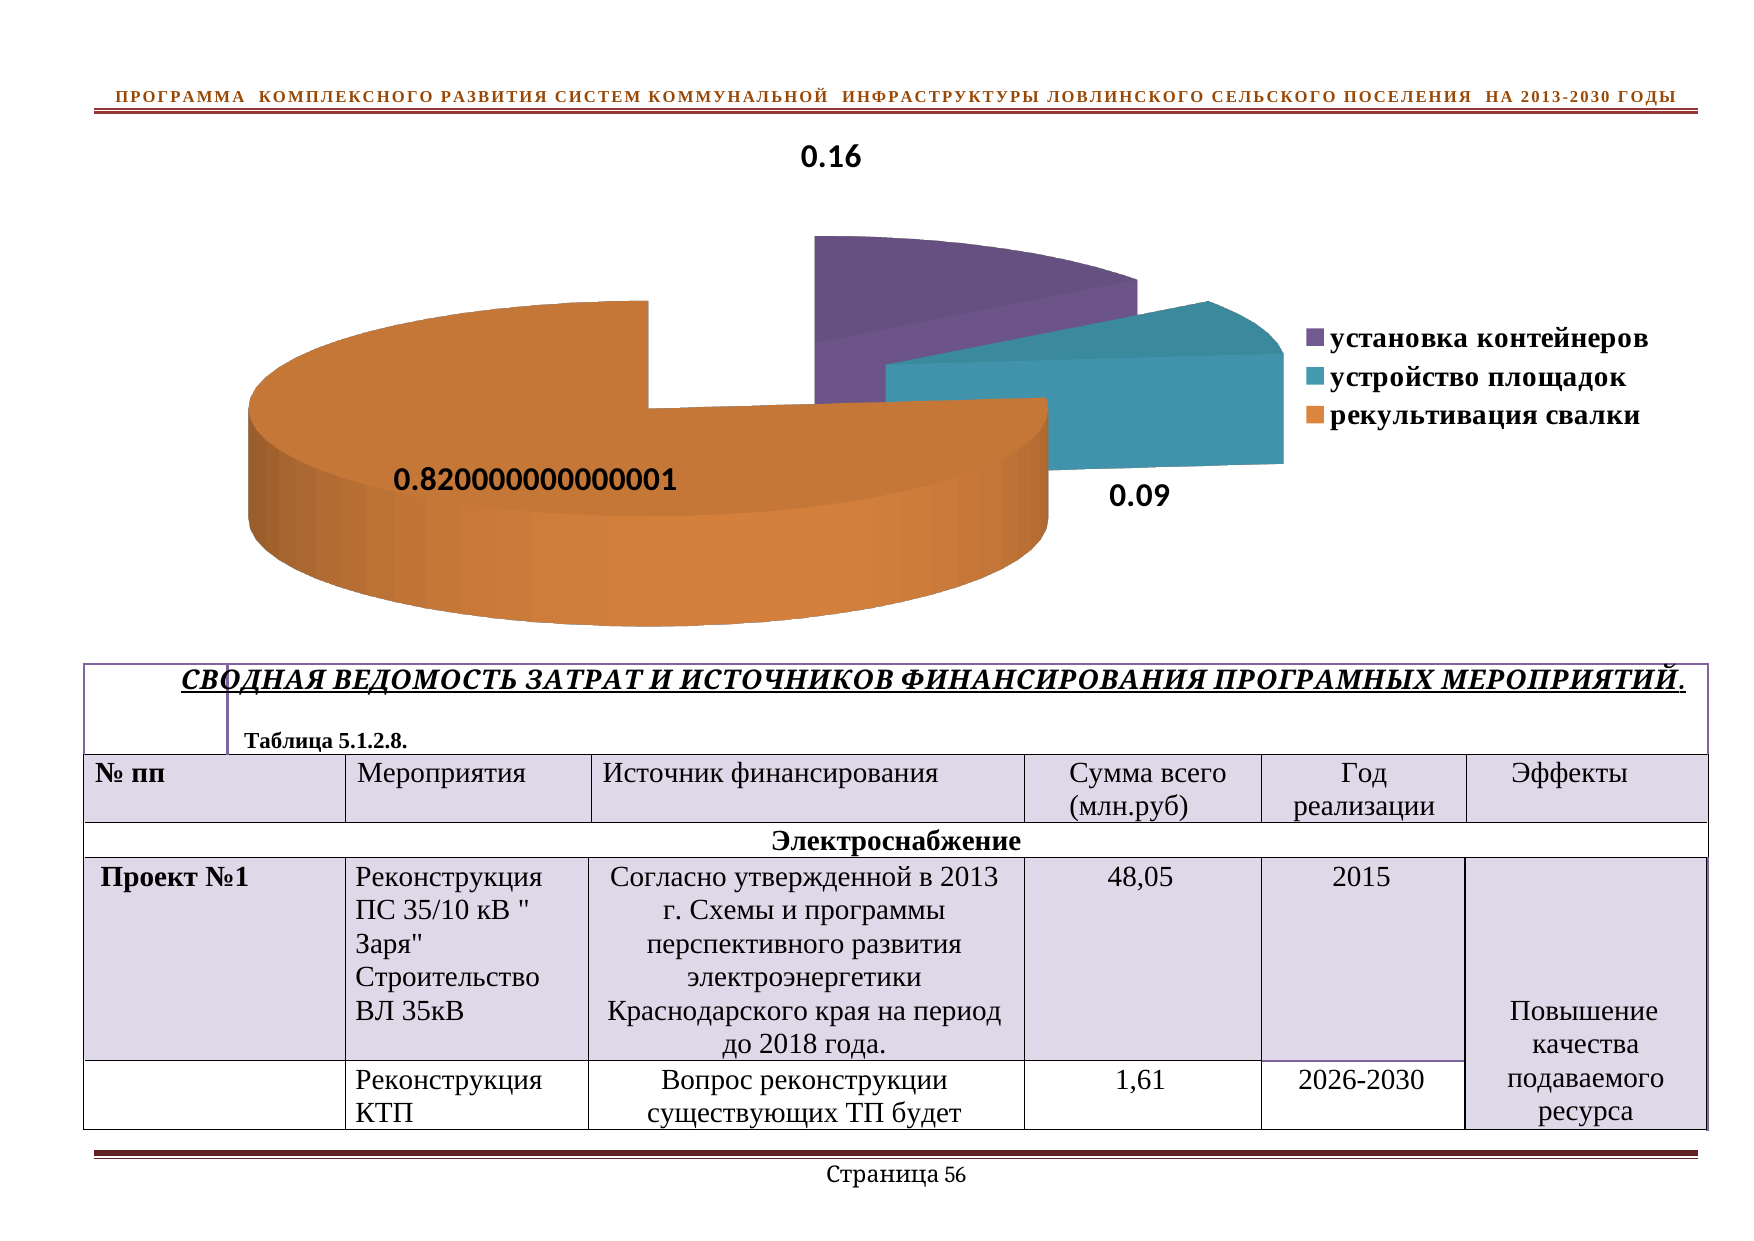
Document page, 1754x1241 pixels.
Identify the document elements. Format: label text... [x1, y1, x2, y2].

table_header [85, 665, 226, 754]
table_cell [84, 1060, 345, 1129]
table_cell Год реализации [1262, 755, 1466, 822]
table_cell Источник финансирования [592, 755, 1024, 822]
table_cell Согласно утвержденной в 2013 г. Схемы и программы перспективного развития электроэнергетики Краснодарского края на период до 2018 года. [589, 858, 1024, 1060]
table_cell Электроснабжение [84, 822, 1708, 857]
table_cell 2015 [1262, 858, 1464, 1060]
table_cell 2026-2030 [1262, 1062, 1464, 1129]
table_cell Реконструкция ПС 35/10 кВ " Заря" Строительство ВЛ 35кВ [346, 858, 588, 1060]
table_cell Реконструкция КТП [346, 1061, 588, 1129]
table_cell 48,05 [1025, 858, 1261, 1060]
table_cell Проект №1 [84, 857, 345, 1060]
table_cell Повышение качества подаваемого ресурса [1466, 858, 1706, 1129]
table_cell Мероприятия [346, 755, 591, 822]
table_cell 1,61 [1025, 1061, 1261, 1129]
table_header Сводная ведомость затрат и источников финансирования програмных мероприятий. Таблица 5.1.2.8. [229, 665, 1707, 754]
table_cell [589, 1061, 1024, 1129]
table_cell Сумма всего (млн.руб) [1025, 755, 1261, 822]
table_cell № пп [84, 755, 345, 822]
table_cell Эффекты [1467, 755, 1708, 822]
